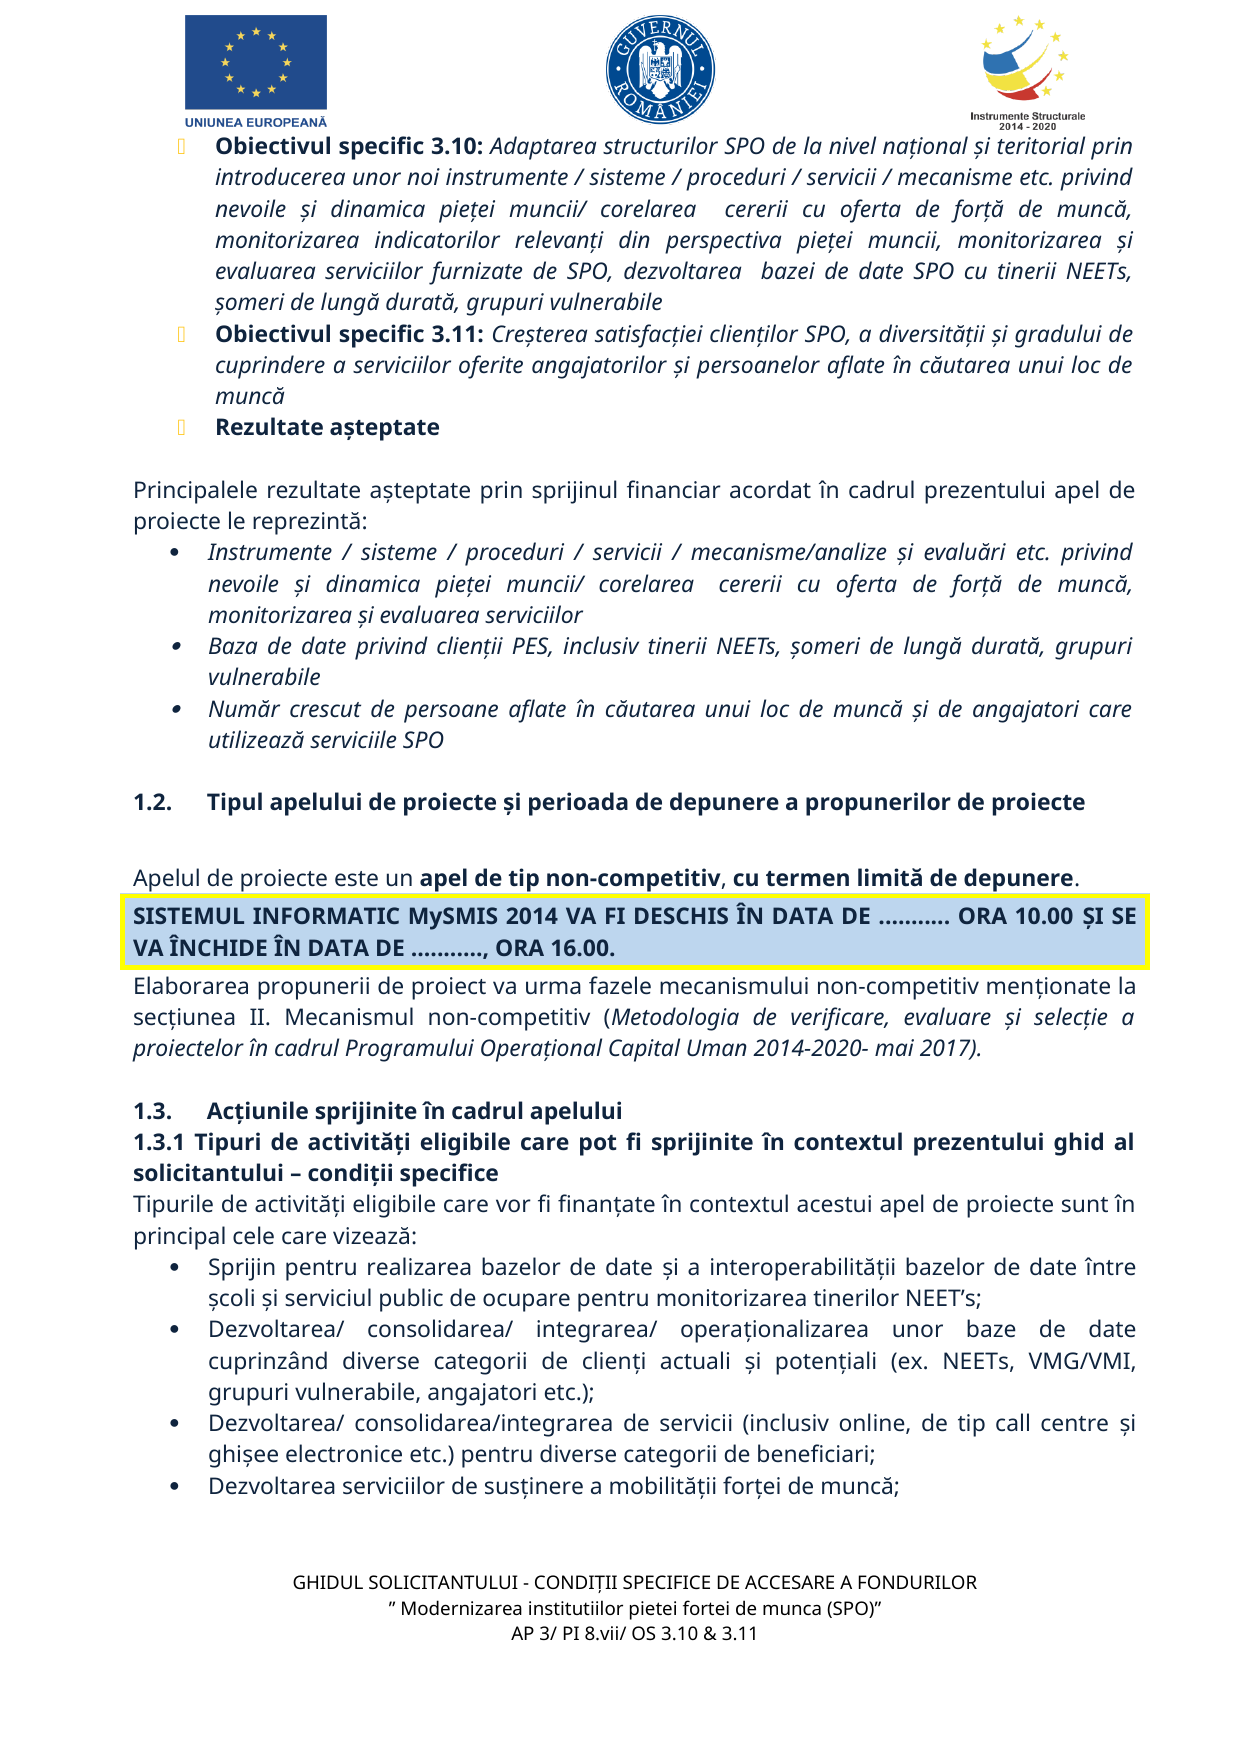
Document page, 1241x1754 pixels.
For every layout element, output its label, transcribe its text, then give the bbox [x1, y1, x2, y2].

list Obiectivul specific 3.11: Creșterea satisfacției clienților SPO, a diversității și gradului de cuprindere a serviciilor oferite angajatorilor și persoanelor aflate în căutarea unui loc de muncă [177, 318, 1137, 411]
text SISTEMUL INFORMATIC MySMIS 2014 VA FI DESCHIS ÎN DATA DE ........... ORA 10.00 ŞI SE VA ÎNCHIDE ÎN DATA DE ..........., ORA 16.00. [125, 898, 1145, 965]
list Obiectivul specific 3.10: Adaptarea structurilor SPO de la nivel național și teritorial prin introducerea unor noi instrumente / sisteme / proceduri / servicii / mecanisme etc. privind nevoile și dinamica pieței muncii/ corelarea cererii cu oferta de forță de muncă, monitorizarea indicatorilor relevanți din perspectiva pieței muncii, monitorizarea și evaluarea serviciilor furnizate de SPO, dezvoltarea bazei de date SPO cu tinerii NEETs, șomeri de lungă durată, grupuri vulnerabile [177, 83, 1137, 318]
text Apelul de proiecte este un apel de tip non-competitiv, cu termen limită de depunere. [133, 862, 1137, 893]
list Dezvoltarea/ consolidarea/integrarea de servicii (inclusiv online, de tip call centre și ghișee electronice etc.) pentru diverse categorii de beneficiari; [170, 1407, 1137, 1469]
list Baza de date privind clienții PES, inclusiv tinerii NEETs, șomeri de lungă durată, grupuri vulnerabile [170, 630, 1137, 693]
subtitle 1.2. Tipul apelului de proiecte și perioada de depunere a propunerilor de proiecte [133, 786, 1137, 818]
list Număr crescut de persoane aflate în căutarea unui loc de muncă și de angajatori care utilizează serviciile SPO [170, 693, 1137, 755]
list Rezultate așteptate [177, 411, 1137, 443]
text Elaborarea propunerii de proiect va urma fazele mecanismului non-competitiv menționate la secțiunea II. Mecanismul non-competitiv (Metodologia de verificare, evaluare şi selecție a proiectelor în cadrul Programului Operaţional Capital Uman 2014-2020- mai 2017). [133, 970, 1137, 1063]
list Dezvoltarea/ consolidarea/ integrarea/ operaționalizarea unor baze de date cuprinzând diverse categorii de clienți actuali și potențiali (ex. NEETs, VMG/VMI, grupuri vulnerabile, angajatori etc.); [170, 1313, 1137, 1407]
list Dezvoltarea serviciilor de susținere a mobilității forței de muncă; [170, 1469, 1137, 1501]
picture [185, 15, 327, 83]
subtitle 1.3.1 Tipuri de activități eligibile care pot fi sprijinite în contextul prezentului ghid al solicitantului – condiții specifice [133, 1126, 1137, 1188]
list Instrumente / sisteme / proceduri / servicii / mecanisme/analize și evaluări etc. privind nevoile și dinamica pieței muncii/ corelarea cererii cu oferta de forță de muncă, monitorizarea și evaluarea serviciilor [170, 536, 1137, 630]
list Sprijin pentru realizarea bazelor de date și a interoperabilității bazelor de date între școli și serviciul public de ocupare pentru monitorizarea tinerilor NEET’s; [170, 1251, 1137, 1313]
picture [971, 15, 1085, 83]
subtitle 1.3. Acțiunile sprijinite în cadrul apelului [133, 1094, 1137, 1126]
text Principalele rezultate așteptate prin sprijinul financiar acordat în cadrul prezentului apel de proiecte le reprezintă: [133, 474, 1137, 536]
text Tipurile de activități eligibile care vor fi finanțate în contextul acestui apel de proiecte sunt în principal cele care vizează: [133, 1188, 1137, 1251]
picture [604, 13, 716, 83]
